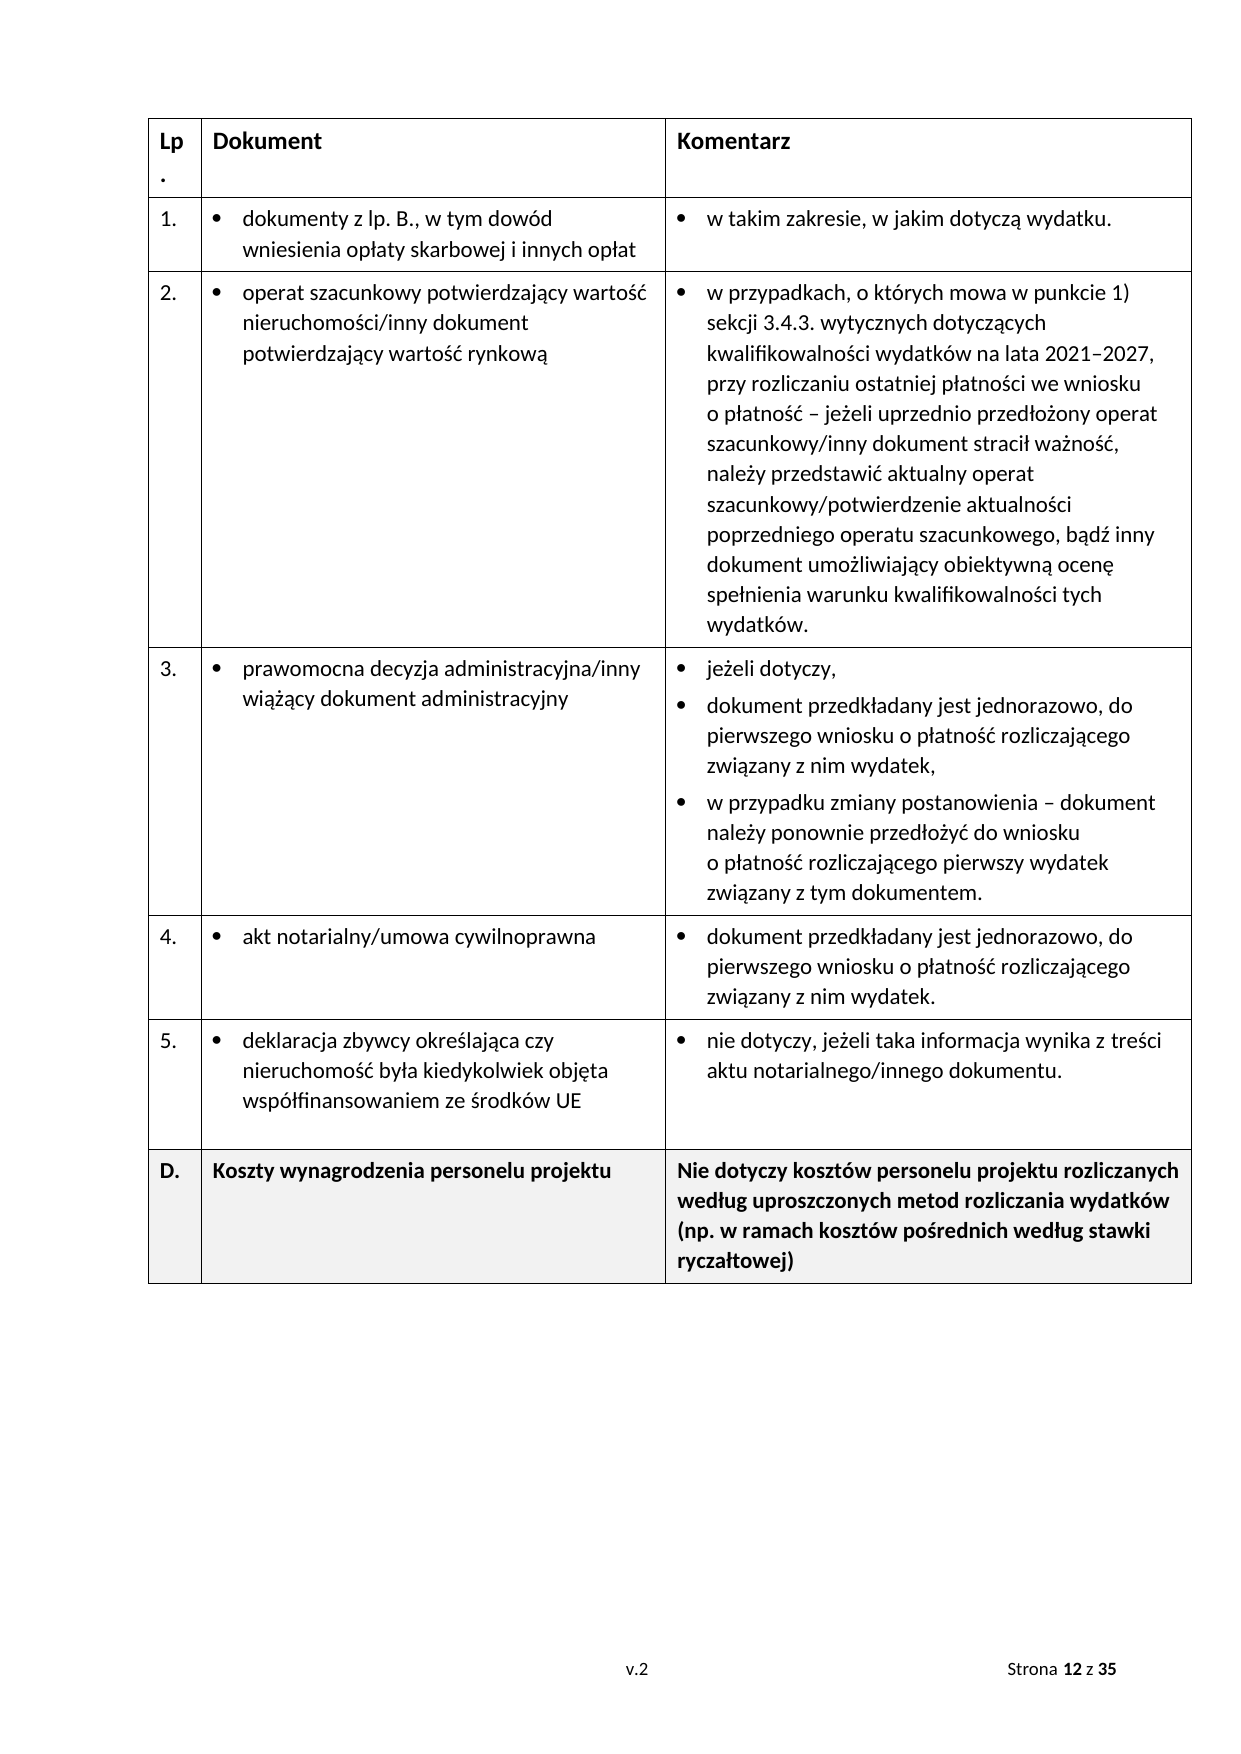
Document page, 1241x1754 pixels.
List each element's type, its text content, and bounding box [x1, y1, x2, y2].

table_cell operat szacunkowy potwierdzający wartość nieruchomości/inny dokument potwierdzający wartość rynkową [202, 272, 665, 647]
table_cell [149, 916, 201, 1019]
table_cell [149, 1150, 201, 1283]
table_cell [149, 198, 201, 271]
table_cell w przypadkach, o których mowa w punkcie 1) sekcji 3.4.3. wytycznych dotyczących kwalifikowalności wydatków na lata 2021–2027, przy rozliczaniu ostatniej płatności we wniosku o płatność – jeżeli uprzednio przedłożony operat szacunkowy/inny dokument stracił ważność, należy przedstawić aktualny operat szacunkowy/potwierdzenie aktualności poprzedniego operatu szacunkowego, bądź inny dokument umożliwiający obiektywną ocenę spełnienia warunku kwalifikowalności tych wydatków. [666, 272, 1191, 647]
table_cell dokumenty z lp. B., w tym dowód wniesienia opłaty skarbowej i innych opłat [202, 198, 665, 271]
table_cell akt notarialny/umowa cywilnoprawna [202, 916, 665, 1019]
table_cell [149, 1020, 201, 1148]
table_cell dokument przedkładany jest jednorazowo, do pierwszego wniosku o płatność rozliczającego związany z nim wydatek. [666, 916, 1191, 1019]
table_cell deklaracja zbywcy określająca czy nieruchomość była kiedykolwiek objęta współfinansowaniem ze środków UE [202, 1020, 665, 1148]
table_cell prawomocna decyzja administracyjna/inny wiążący dokument administracyjny [202, 648, 665, 914]
table_cell [149, 272, 201, 647]
table_cell Nie dotyczy kosztów personelu projektu rozliczanych według uproszczonych metod rozliczania wydatków (np. w ramach kosztów pośrednich według stawki ryczałtowej) [666, 1150, 1191, 1283]
table_cell Koszty wynagrodzenia personelu projektu [202, 1150, 665, 1283]
table_cell [149, 648, 201, 914]
table_header Dokument [202, 119, 665, 197]
table_cell jeżeli dotyczy, dokument przedkładany jest jednorazowo, do pierwszego wniosku o płatność rozliczającego związany z nim wydatek, w przypadku zmiany postanowienia – dokument należy ponownie przedłożyć do wniosku o płatność rozliczającego pierwszy wydatek związany z tym dokumentem. [666, 648, 1191, 914]
table_cell w takim zakresie, w jakim dotyczą wydatku. [666, 198, 1191, 271]
table_header Komentarz [666, 119, 1191, 197]
table_header Lp. [149, 119, 201, 197]
table_cell nie dotyczy, jeżeli taka informacja wynika z treści aktu notarialnego/innego dokumentu. [666, 1020, 1191, 1148]
